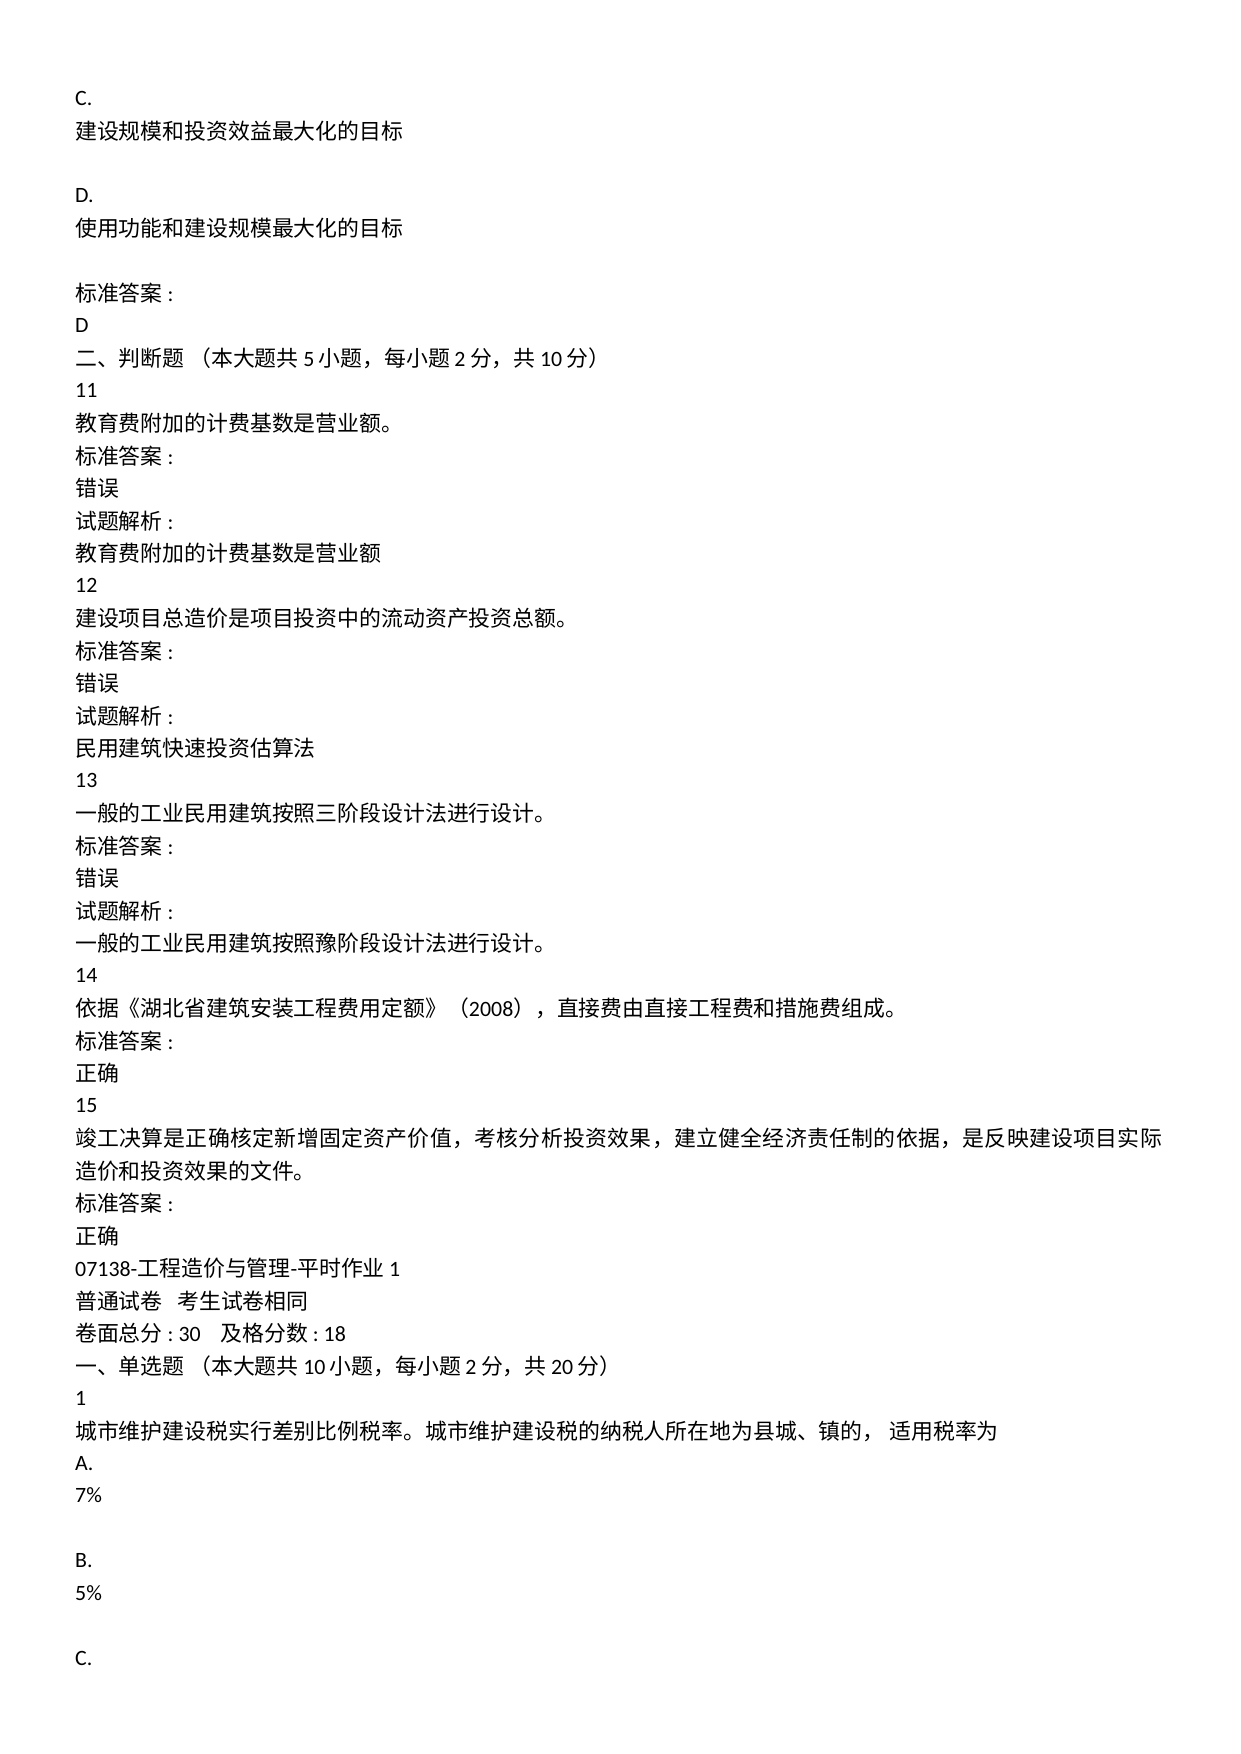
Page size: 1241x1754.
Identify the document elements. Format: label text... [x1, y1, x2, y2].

list 标准答案 : [75, 438, 1165, 471]
list 试题解析 : [75, 503, 1165, 536]
list 普通试卷 考生试卷相同 [75, 1283, 1165, 1316]
list 12 [75, 568, 1165, 601]
list 依据《湖北省建筑安装工程费用定额》（2008），直接费由直接工程费和措施费组成。 [75, 991, 1165, 1023]
list 7% [75, 1478, 1165, 1511]
list 15 [75, 1088, 1165, 1121]
list 5% [75, 1576, 1165, 1608]
list 标准答案 : [75, 1023, 1165, 1056]
list 一般的工业民用建筑按照三阶段设计法进行设计。 [75, 796, 1165, 828]
list 试题解析 : [75, 698, 1165, 731]
list C. [75, 81, 1165, 113]
list D. [75, 178, 1165, 211]
list 竣工决算是正确核定新增固定资产价值，考核分析投资效果，建立健全经济责任制的依据，是反映建设项目实际造价和投资效果的文件。 [75, 1121, 1165, 1186]
list 11 [75, 373, 1165, 406]
list 使用功能和建设规模最大化的目标 [75, 211, 1165, 243]
list 建设规模和投资效益最大化的目标 [75, 113, 1165, 146]
list 民用建筑快速投资估算法 [75, 731, 1165, 763]
list A. [75, 1446, 1165, 1478]
list 标准答案 : [75, 276, 1165, 308]
list 正确 [75, 1056, 1165, 1088]
list 错误 [75, 861, 1165, 893]
list 教育费附加的计费基数是营业额 [75, 536, 1165, 568]
list 城市维护建设税实行差别比例税率。城市维护建设税的纳税人所在地为县城、镇的， 适用税率为 [75, 1413, 1165, 1446]
list 13 [75, 763, 1165, 796]
list 建设项目总造价是项目投资中的流动资产投资总额。 [75, 601, 1165, 633]
list 错误 [75, 471, 1165, 503]
list 错误 [75, 666, 1165, 698]
list 标准答案 : [75, 828, 1165, 861]
list 二、判断题 （本大题共5小题，每小题2分，共10分） [75, 341, 1165, 373]
list 教育费附加的计费基数是营业额。 [75, 406, 1165, 438]
list 卷面总分 : 30 及格分数 : 18 [75, 1316, 1165, 1348]
list D [75, 308, 1165, 341]
list 标准答案 : [75, 1186, 1165, 1218]
list 1 [75, 1381, 1165, 1413]
list 07138-工程造价与管理-平时作业1 [75, 1251, 1165, 1283]
list 一、单选题 （本大题共10小题，每小题2分，共20分） [75, 1348, 1165, 1381]
list B. [75, 1543, 1165, 1576]
list 14 [75, 958, 1165, 991]
list 正确 [75, 1218, 1165, 1251]
list 标准答案 : [75, 633, 1165, 666]
list C. [75, 1641, 1165, 1673]
list 试题解析 : [75, 893, 1165, 926]
list 一般的工业民用建筑按照豫阶段设计法进行设计。 [75, 926, 1165, 958]
